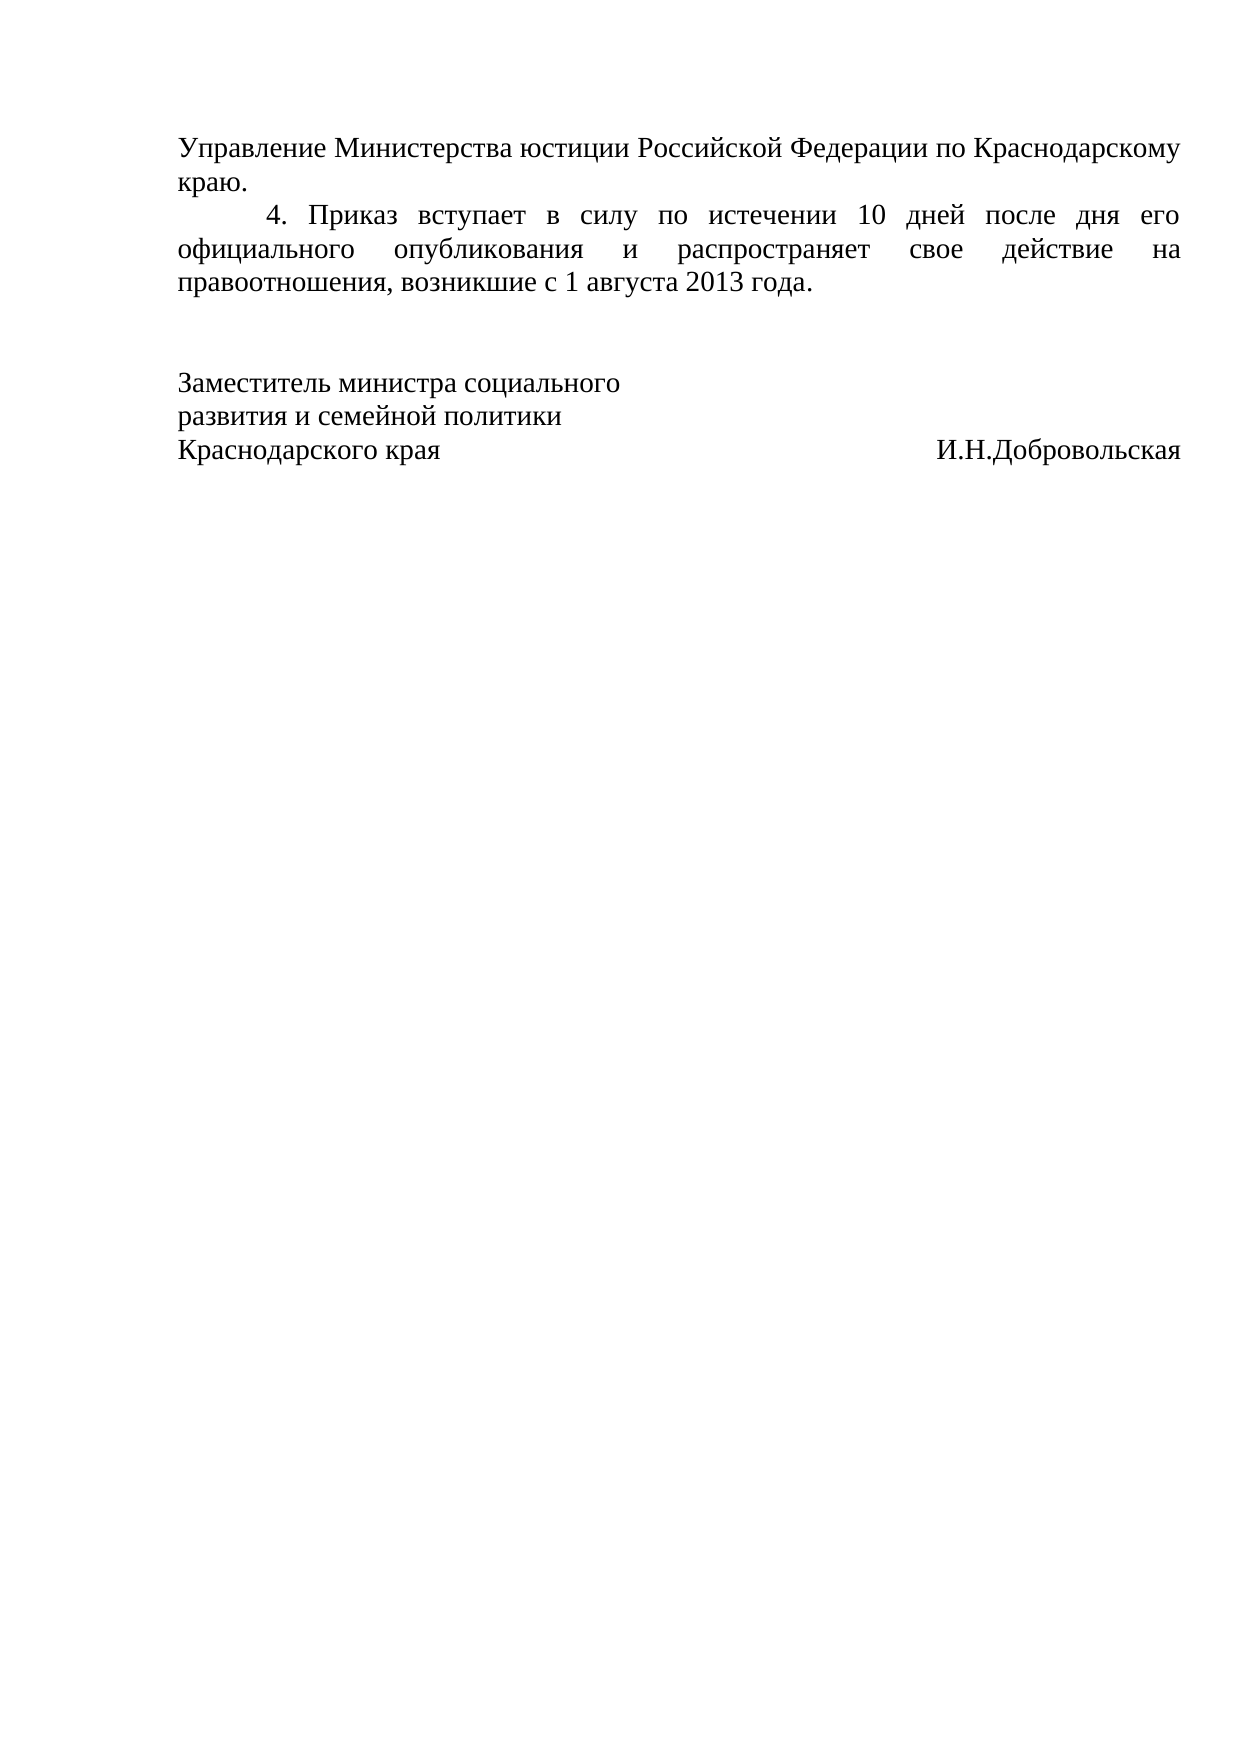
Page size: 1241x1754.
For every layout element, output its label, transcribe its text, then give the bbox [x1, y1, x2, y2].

text Управление Министерства юстиции Российской Федерации по Краснодарскому краю. [177, 130, 1181, 197]
text Заместитель министра социального [177, 365, 1181, 398]
text 4. Приказ вступает в силу по истечении 10 дней после дня его официального опубликования и распространяет свое действие на правоотношения, возникшие с 1 августа 2013 года. [177, 197, 1181, 298]
text Краснодарского края И.Н.Добровольская [177, 432, 1181, 466]
text развития и семейной политики [177, 398, 1181, 432]
